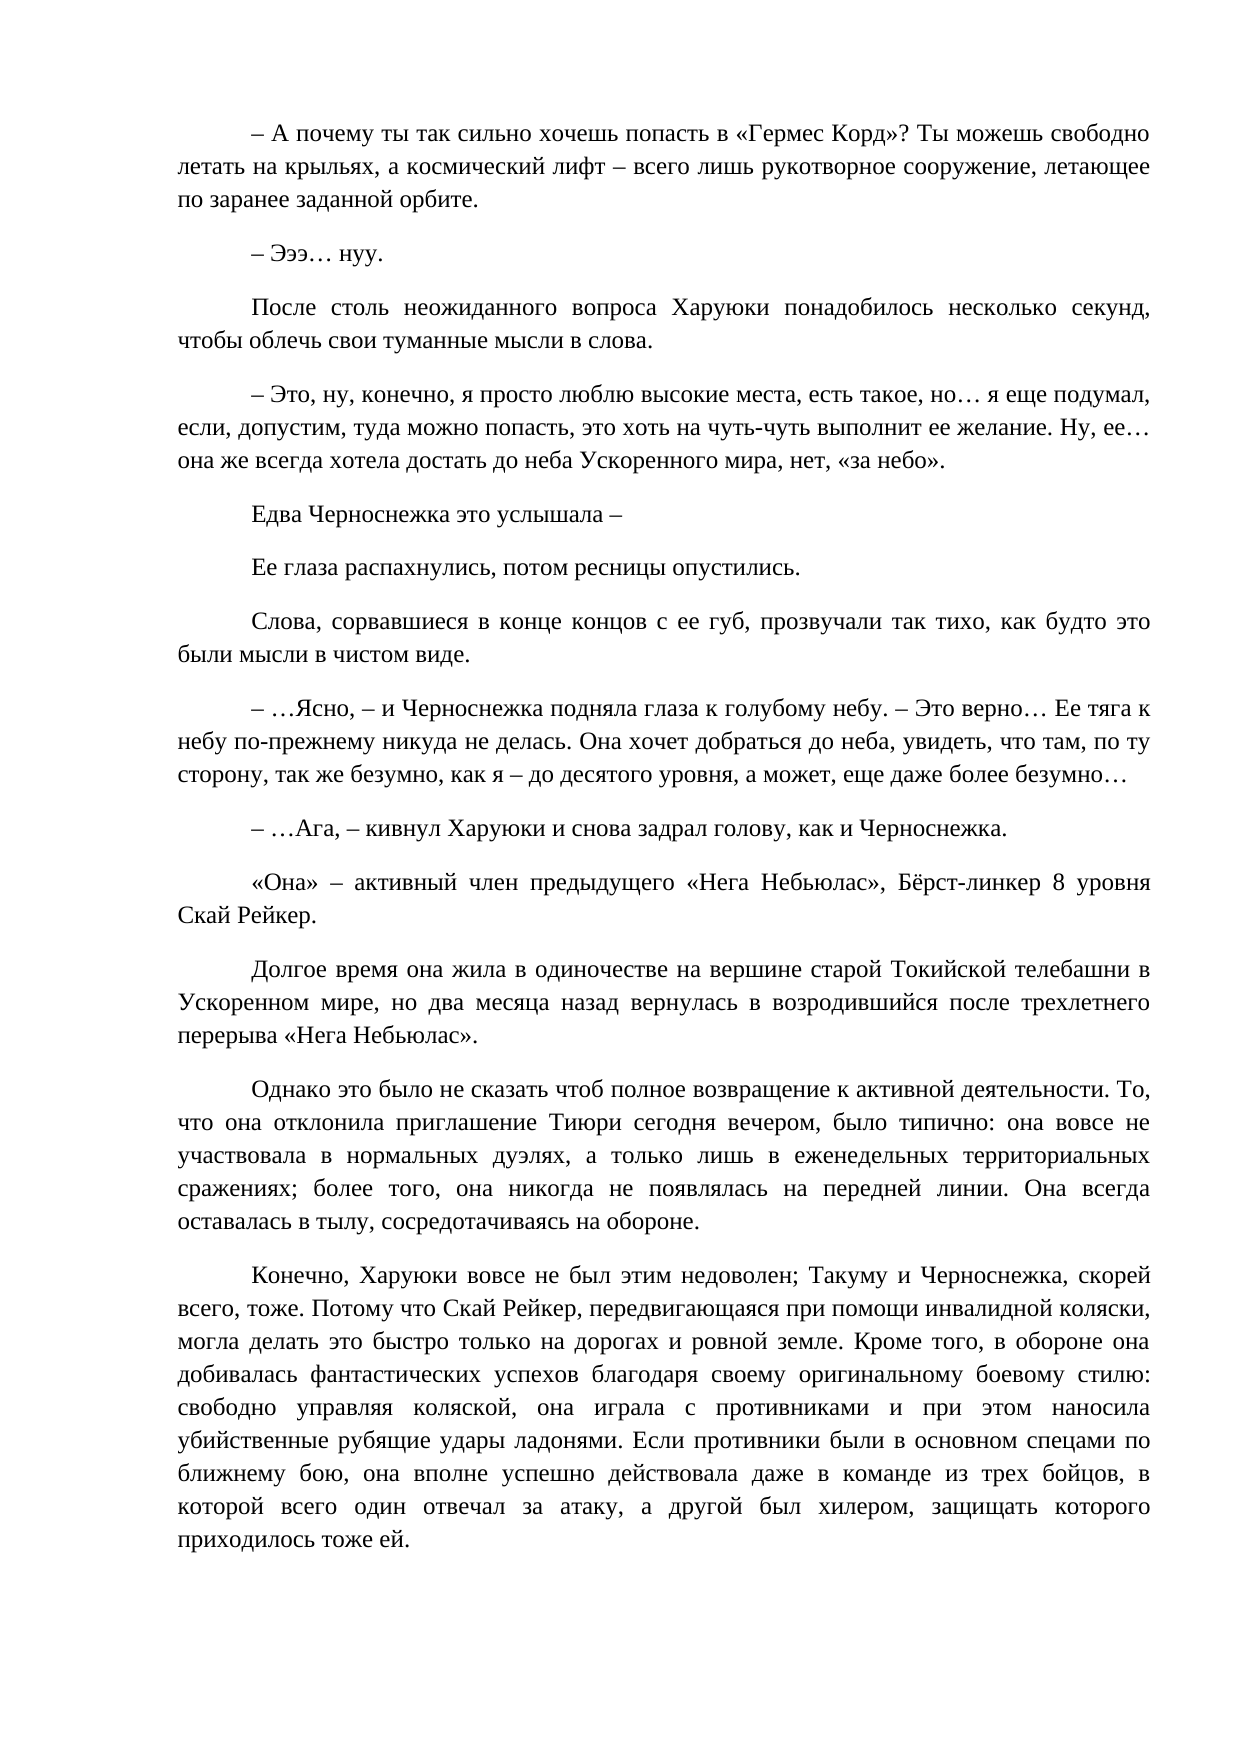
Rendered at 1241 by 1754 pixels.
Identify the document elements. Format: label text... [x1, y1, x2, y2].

text Ее глаза распахнулись, потом ресницы опустились. [177, 552, 1152, 581]
text Долгое время она жила в одиночестве на вершине старой Токийской телебашни в Ускоренном мире, но два месяца назад вернулась в возродившийся после трехлетнего перерыва «Нега Небьюлас». [177, 954, 1152, 1049]
text «Она» – активный член предыдущего «Нега Небьюлас», Бёрст-линкер 8 уровня Скай Рейкер. [177, 867, 1152, 929]
text – …Ага, – кивнул Харуюки и снова задрал голову, как и Черноснежка. [177, 813, 1152, 842]
text – Это, ну, конечно, я просто люблю высокие места, есть такое, но… я еще подумал, если, допустим, туда можно попасть, это хоть на чуть-чуть выполнит ее желание. Ну, ее… она же всегда хотела достать до неба Ускоренного мира, нет, «за небо». [177, 379, 1152, 473]
text – Эээ… нуу. [177, 238, 1152, 267]
text Конечно, Харуюки вовсе не был этим недоволен; Такуму и Черноснежка, скорей всего, тоже. Потому что Скай Рейкер, передвигающаяся при помощи инвалидной коляски, могла делать это быстро только на дорогах и ровной земле. Кроме того, в обороне она добивалась фантастических успехов благодаря своему оригинальному боевому стилю: свободно управляя коляской, она играла с противниками и при этом наносила убийственные рубящие удары ладонями. Если противники были в основном спецами по ближнему бою, она вполне успешно действовала даже в команде из трех бойцов, в которой всего один отвечал за атаку, а другой был хилером, защищать которого приходилось тоже ей. [177, 1260, 1152, 1553]
text Слова, сорвавшиеся в конце концов с ее губ, прозвучали так тихо, как будто это были мысли в чистом виде. [177, 606, 1152, 668]
text – …Ясно, – и Черноснежка подняла глаза к голубому небу. – Это верно… Ее тяга к небу по-прежнему никуда не делась. Она хочет добраться до неба, увидеть, что там, по ту сторону, так же безумно, как я – до десятого уровня, а может, еще даже более безумно… [177, 693, 1152, 788]
text – А почему ты так сильно хочешь попасть в «Гермес Корд»? Ты можешь свободно летать на крыльях, а космический лифт – всего лишь рукотворное сооружение, летающее по заранее заданной орбите. [177, 118, 1152, 213]
text Едва Черноснежка это услышала – [177, 499, 1152, 527]
text После столь неожиданного вопроса Харуюки понадобилось несколько секунд, чтобы облечь свои туманные мысли в слова. [177, 292, 1152, 354]
text Однако это было не сказать чтоб полное возвращение к активной деятельности. То, что она отклонила приглашение Тиюри сегодня вечером, было типично: она вовсе не участвовала в нормальных дуэлях, а только лишь в еженедельных территориальных сражениях; более того, она никогда не появлялась на передней линии. Она всегда оставалась в тылу, сосредотачиваясь на обороне. [177, 1074, 1152, 1234]
